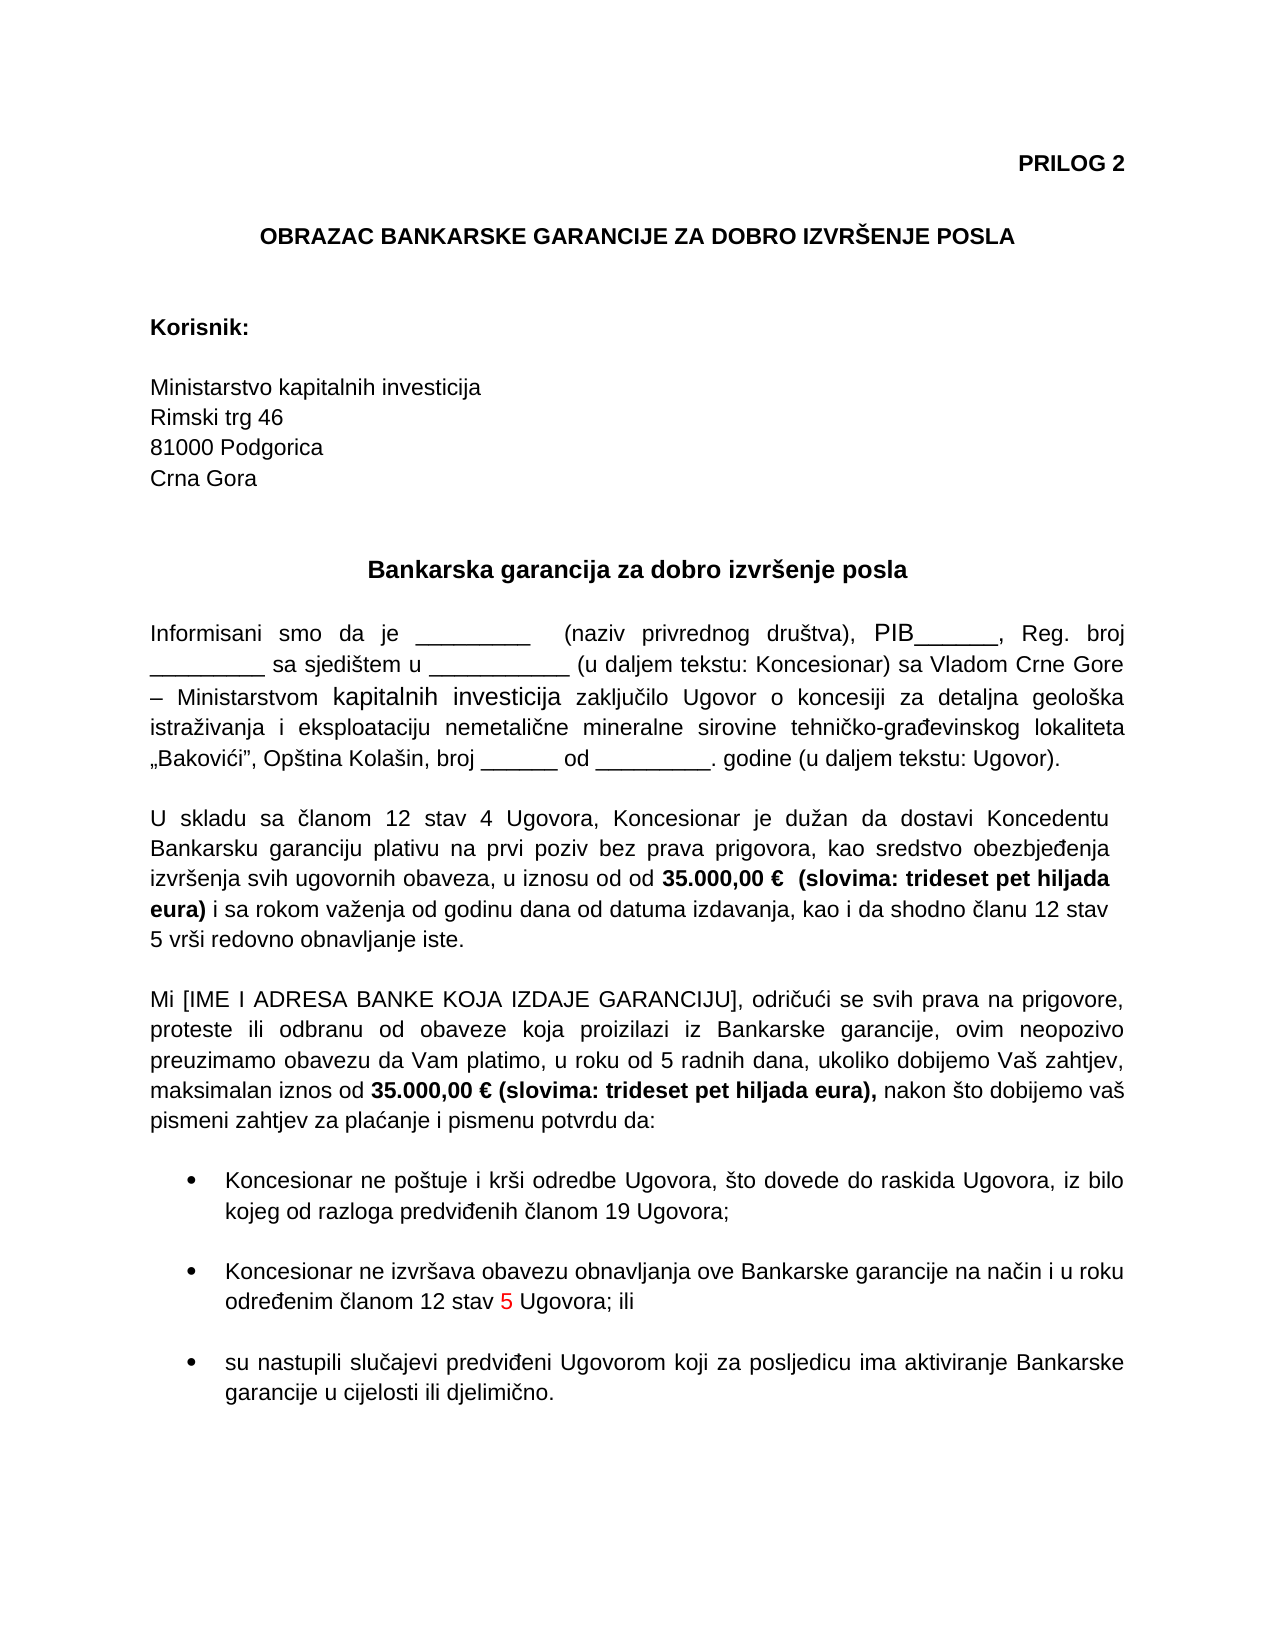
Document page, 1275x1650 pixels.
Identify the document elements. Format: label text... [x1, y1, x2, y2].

text Bankarska garancija za dobro izvršenje posla [150, 555, 1125, 584]
text OBRAZAC BANKARSKE GARANCIJE ZA DOBRO IZVRŠENJE POSLA [150, 223, 1125, 249]
text PRILOG 2 [150, 150, 1125, 176]
list Koncesionar ne izvršava obavezu obnavljanja ove Bankarske garancije na način i u roku određenim članom 12 stav 5 Ugovora; ili [187, 1258, 1125, 1314]
text Ministarstvo kapitalnih investicija [150, 374, 1125, 400]
text 81000 Podgorica [150, 434, 1125, 461]
text Mi [IME I ADRESA BANKE KOJA IZDAJE GARANCIJU], odričući se svih prava na prigovore, proteste ili odbranu od obaveze koja proizilazi iz Bankarske garancije, ovim neopozivo preuzimamo obavezu da Vam platimo, u roku od 5 radnih dana, ukoliko dobijemo Vaš zahtjev, maksimalan iznos od 35.000,00 € (slovima: trideset pet hiljada eura), nakon što dobijemo vaš pismeni zahtjev za plaćanje i pismenu potvrdu da: [150, 986, 1125, 1133]
text Rimski trg 46 [150, 404, 1125, 431]
text Korisnik: [150, 313, 1125, 340]
text Informisani smo da je _________ (naziv privrednog društva), PIB______, Reg. broj _________ sa sjedištem u ___________ (u daljem tekstu: Koncesionar) sa Vladom Crne Gore – Ministarstvom kapitalnih investicija zaključilo Ugovor o koncesiji za detaljna geološka istraživanja i eksploataciju nemetalične mineralne sirovine tehničko-građevinskog lokaliteta „Bakovići”, Opština Kolašin, broj ______ od _________. godine (u daljem tekstu: Ugovor). [150, 618, 1125, 771]
list Koncesionar ne poštuje i krši odredbe Ugovora, što dovede do raskida Ugovora, iz bilo kojeg od razloga predviđenih članom 19 Ugovora; [187, 1167, 1125, 1224]
text U skladu sa članom 12 stav 4 Ugovora, Koncesionar je dužan da dostavi Koncedentu Bankarsku garanciju plativu na prvi poziv bez prava prigovora, kao sredstvo obezbjeđenja izvršenja svih ugovornih obaveza, u iznosu od od 35.000,00 € (slovima: trideset pet hiljada eura) i sa rokom važenja od godinu dana od datuma izdavanja, kao i da shodno članu 12 stav 5 vrši redovno obnavljanje iste. [150, 805, 1110, 952]
list su nastupili slučajevi predviđeni Ugovorom koji za posljedicu ima aktiviranje Bankarske garancije u cijelosti ili djelimično. [187, 1349, 1125, 1405]
text Crna Gora [150, 464, 1125, 491]
